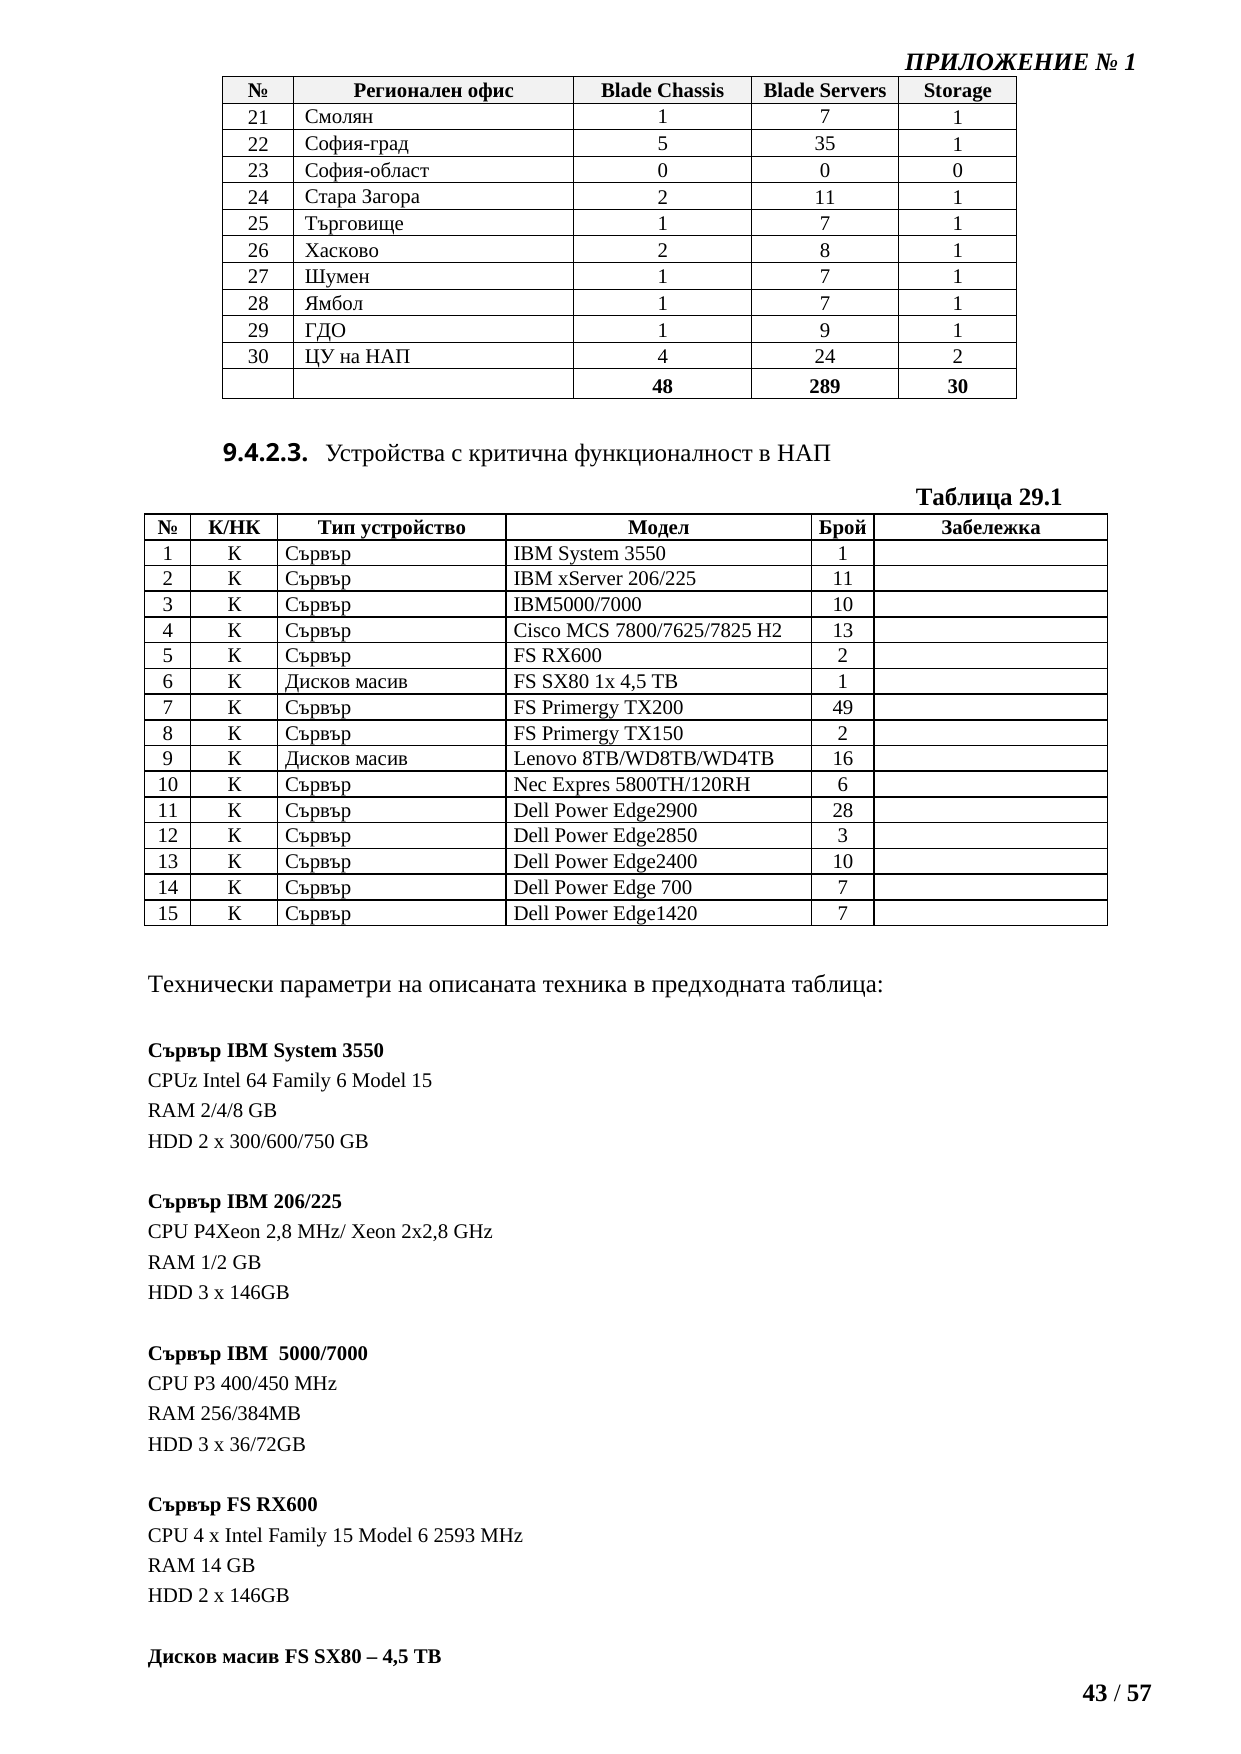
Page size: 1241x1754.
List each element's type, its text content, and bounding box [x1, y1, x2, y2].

text RAM 14 GB [148, 1553, 1152, 1577]
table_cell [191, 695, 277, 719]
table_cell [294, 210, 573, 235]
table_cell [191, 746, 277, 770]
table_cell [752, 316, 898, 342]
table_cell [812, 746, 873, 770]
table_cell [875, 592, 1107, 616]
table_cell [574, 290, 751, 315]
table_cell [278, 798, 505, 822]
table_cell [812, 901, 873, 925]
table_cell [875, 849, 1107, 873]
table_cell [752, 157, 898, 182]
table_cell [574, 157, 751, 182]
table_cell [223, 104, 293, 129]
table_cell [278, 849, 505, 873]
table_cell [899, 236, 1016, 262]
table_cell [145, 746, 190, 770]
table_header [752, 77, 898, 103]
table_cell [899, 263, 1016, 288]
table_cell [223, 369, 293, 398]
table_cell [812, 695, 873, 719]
text Сървър IBM System 3550 [148, 1038, 1152, 1062]
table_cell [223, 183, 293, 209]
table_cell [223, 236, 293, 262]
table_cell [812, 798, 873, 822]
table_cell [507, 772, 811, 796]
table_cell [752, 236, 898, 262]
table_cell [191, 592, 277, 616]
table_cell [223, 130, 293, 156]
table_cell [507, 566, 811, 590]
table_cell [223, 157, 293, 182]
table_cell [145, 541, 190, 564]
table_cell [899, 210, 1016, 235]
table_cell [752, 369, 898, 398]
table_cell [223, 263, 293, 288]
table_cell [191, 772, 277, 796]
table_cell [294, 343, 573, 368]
text Таблица 29.1 [148, 482, 1152, 510]
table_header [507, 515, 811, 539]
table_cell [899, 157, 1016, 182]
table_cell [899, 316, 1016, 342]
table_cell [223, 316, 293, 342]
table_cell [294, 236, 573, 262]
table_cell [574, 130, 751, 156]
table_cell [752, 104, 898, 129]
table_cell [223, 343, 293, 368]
text HDD 3 x 146GB [148, 1280, 1152, 1304]
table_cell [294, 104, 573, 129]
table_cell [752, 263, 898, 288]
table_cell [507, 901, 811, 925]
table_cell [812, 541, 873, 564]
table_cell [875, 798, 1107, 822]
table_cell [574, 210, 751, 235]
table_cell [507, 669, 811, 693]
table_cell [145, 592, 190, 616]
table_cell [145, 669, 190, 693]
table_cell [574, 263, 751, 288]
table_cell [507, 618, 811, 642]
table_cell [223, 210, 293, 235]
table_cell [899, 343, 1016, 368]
text Сървър FS RX600 [148, 1492, 1152, 1516]
text RAM 1/2 GB [148, 1250, 1152, 1274]
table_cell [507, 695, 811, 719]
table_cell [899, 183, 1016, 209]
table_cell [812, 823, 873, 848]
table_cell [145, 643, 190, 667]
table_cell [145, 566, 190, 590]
text HDD 2 x 146GB [148, 1583, 1152, 1607]
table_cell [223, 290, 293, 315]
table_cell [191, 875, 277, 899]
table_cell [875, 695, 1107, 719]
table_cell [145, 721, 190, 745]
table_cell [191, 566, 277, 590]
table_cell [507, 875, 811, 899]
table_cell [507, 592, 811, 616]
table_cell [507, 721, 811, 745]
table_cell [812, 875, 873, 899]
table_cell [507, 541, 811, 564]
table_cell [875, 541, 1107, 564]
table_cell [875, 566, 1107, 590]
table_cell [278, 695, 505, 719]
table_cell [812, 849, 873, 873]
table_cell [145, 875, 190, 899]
text RAM 2/4/8 GB [148, 1098, 1152, 1122]
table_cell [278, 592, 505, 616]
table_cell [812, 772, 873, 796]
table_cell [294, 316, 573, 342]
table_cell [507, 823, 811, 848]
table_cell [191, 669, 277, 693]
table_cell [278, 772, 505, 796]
text Дисков масив FS SX80 – 4,5 TB [148, 1644, 1152, 1668]
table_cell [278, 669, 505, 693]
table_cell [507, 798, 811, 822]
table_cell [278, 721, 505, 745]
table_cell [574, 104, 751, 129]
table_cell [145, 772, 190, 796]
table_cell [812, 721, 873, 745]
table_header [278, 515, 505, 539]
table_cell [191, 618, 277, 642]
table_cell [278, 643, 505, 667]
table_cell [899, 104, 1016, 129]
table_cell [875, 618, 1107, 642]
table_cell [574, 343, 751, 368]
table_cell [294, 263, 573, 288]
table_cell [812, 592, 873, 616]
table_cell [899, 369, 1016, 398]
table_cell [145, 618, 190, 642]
text Сървър IBM 5000/7000 [148, 1341, 1152, 1365]
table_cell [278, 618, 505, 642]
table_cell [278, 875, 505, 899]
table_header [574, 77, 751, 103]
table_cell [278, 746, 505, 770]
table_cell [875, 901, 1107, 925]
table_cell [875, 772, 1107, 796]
subtitle Устройства с критична функционалност в НАП [223, 434, 1152, 468]
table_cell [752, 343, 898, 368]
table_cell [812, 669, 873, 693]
text Сървър IBM 206/225 [148, 1189, 1152, 1213]
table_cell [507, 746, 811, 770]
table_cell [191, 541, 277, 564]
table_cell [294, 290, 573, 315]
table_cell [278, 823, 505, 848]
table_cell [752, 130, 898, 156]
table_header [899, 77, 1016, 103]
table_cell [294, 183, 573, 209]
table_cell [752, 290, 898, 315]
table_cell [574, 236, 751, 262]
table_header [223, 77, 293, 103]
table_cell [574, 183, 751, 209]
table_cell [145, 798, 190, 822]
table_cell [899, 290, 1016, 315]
text CPU P3 400/450 MHz [148, 1371, 1152, 1395]
text RAM 256/384MB [148, 1401, 1152, 1425]
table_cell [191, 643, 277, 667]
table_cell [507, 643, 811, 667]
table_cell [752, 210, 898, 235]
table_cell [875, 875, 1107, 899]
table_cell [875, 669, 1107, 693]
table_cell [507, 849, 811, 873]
text CPUz Intel 64 Family 6 Model 15 [148, 1068, 1152, 1092]
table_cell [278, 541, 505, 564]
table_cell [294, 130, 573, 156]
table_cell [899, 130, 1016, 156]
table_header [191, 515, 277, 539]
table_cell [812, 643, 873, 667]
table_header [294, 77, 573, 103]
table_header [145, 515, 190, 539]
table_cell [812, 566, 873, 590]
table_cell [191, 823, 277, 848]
text CPU P4Xeon 2,8 MHz/ Xeon 2x2,8 GHz [148, 1219, 1152, 1243]
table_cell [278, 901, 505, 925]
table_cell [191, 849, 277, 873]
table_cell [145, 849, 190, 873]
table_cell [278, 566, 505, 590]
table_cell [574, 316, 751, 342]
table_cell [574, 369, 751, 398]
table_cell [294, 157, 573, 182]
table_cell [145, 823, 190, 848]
text CPU 4 x Intel Family 15 Model 6 2593 MHz [148, 1523, 1152, 1547]
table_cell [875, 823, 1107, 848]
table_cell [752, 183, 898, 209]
text Технически параметри на описаната техника в предходната таблица: [148, 969, 1152, 998]
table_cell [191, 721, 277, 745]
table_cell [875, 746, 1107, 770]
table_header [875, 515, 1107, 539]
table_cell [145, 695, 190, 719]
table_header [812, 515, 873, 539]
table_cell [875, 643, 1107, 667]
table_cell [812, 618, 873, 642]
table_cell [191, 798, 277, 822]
text HDD 3 x 36/72GB [148, 1432, 1152, 1456]
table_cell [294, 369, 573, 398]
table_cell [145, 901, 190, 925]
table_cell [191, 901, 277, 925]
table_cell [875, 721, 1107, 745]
text HDD 2 x 300/600/750 GB [148, 1128, 1152, 1153]
